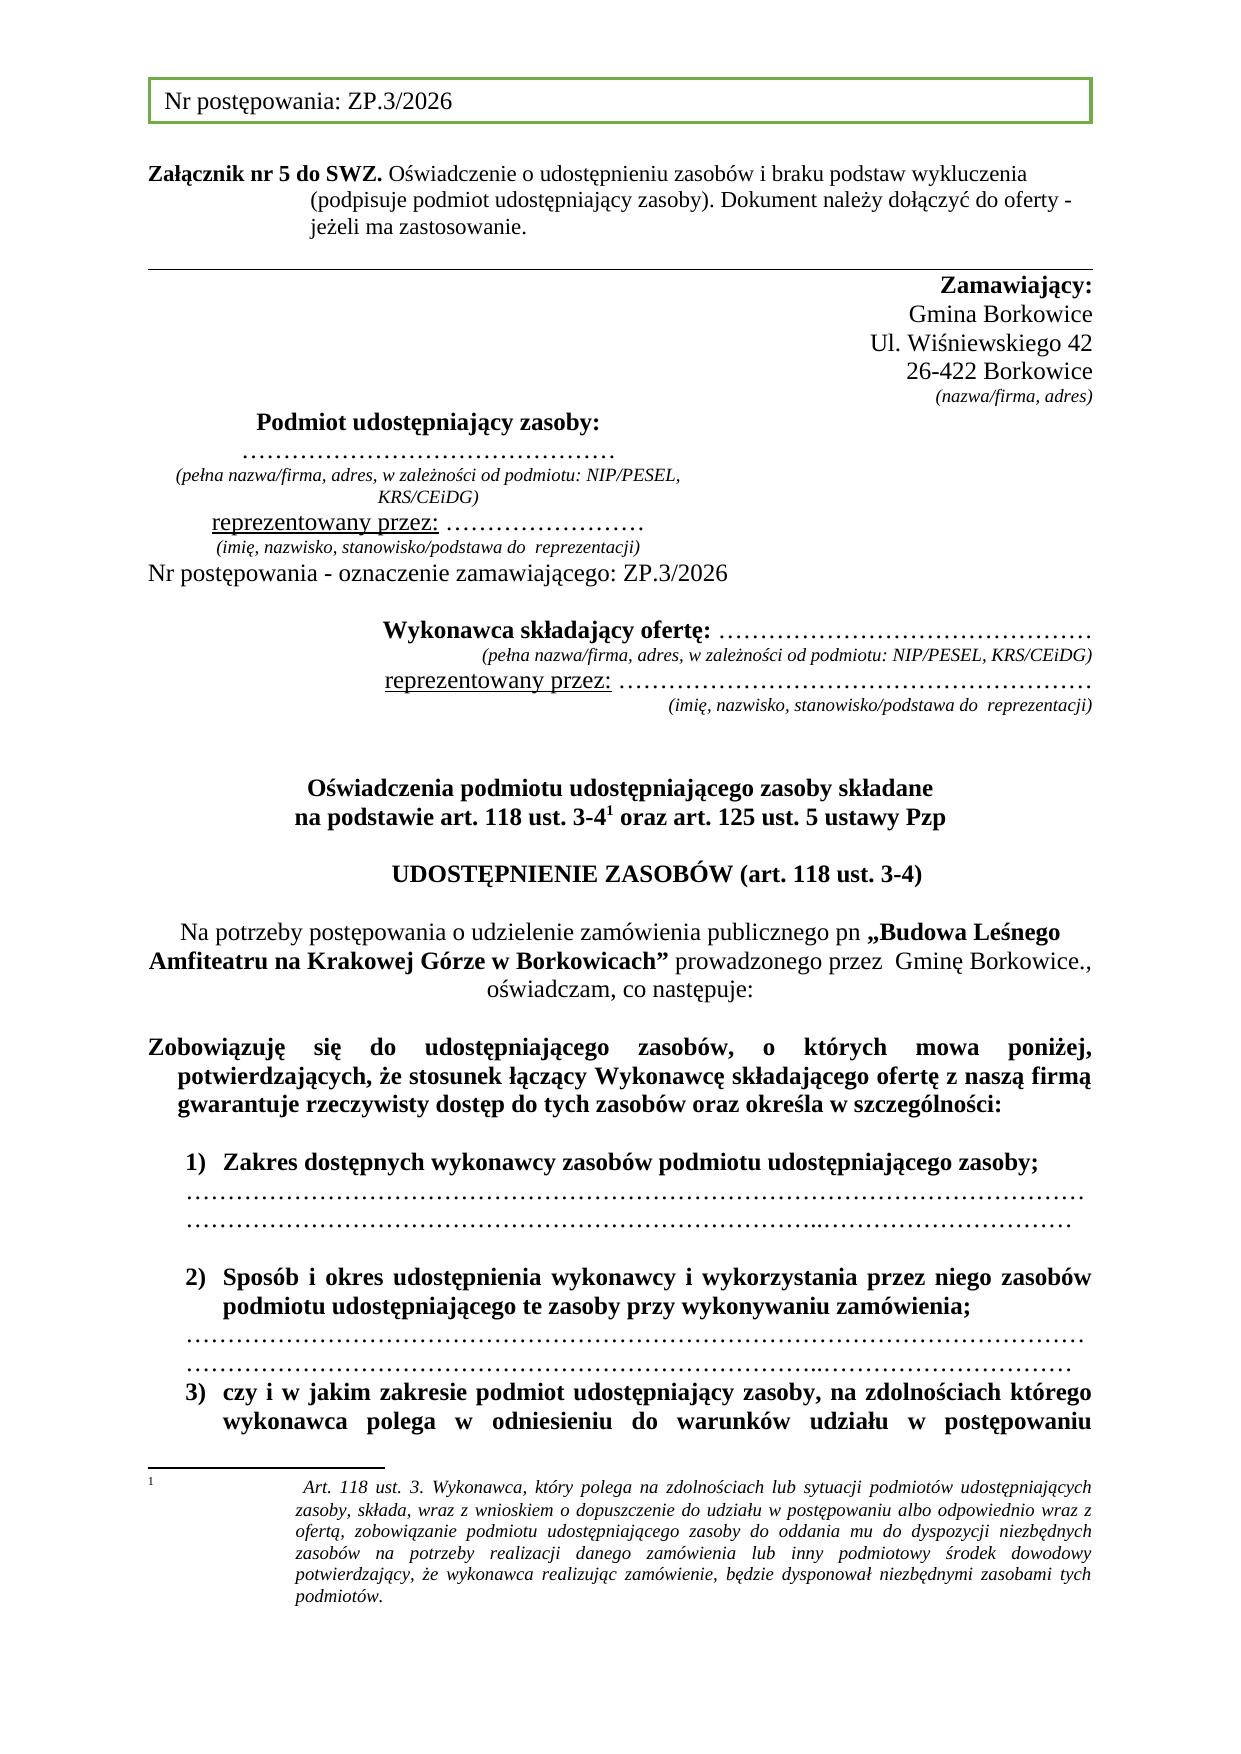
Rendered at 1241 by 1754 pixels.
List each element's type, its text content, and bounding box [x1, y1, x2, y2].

text Podmiot udostępniający zasoby: ……………………………………… [148, 407, 709, 464]
text reprezentowany przez: ………………………………………………… [148, 666, 1093, 694]
text (pełna nazwa/firma, adres, w zależności od podmiotu: NIP/PESEL, KRS/CEiDG) [148, 464, 709, 507]
list Zakres dostępnych wykonawcy zasobów podmiotu udostępniającego zasoby; [185, 1147, 1093, 1176]
text Ul. Wiśniewskiego 42 [729, 328, 1093, 356]
text 26-422 Borkowice [729, 356, 1093, 385]
text na podstawie art. 118 ust. 3-4 oraz art. 125 ust. 5 ustawy Pzp [148, 802, 1093, 831]
text …………………………………………………………………………………………………………………………………………………………………..………………………… [185, 1176, 1093, 1233]
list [185, 1377, 1093, 1434]
text (pełna nazwa/firma, adres, w zależności od podmiotu: NIP/PESEL, KRS/CEiDG) [148, 644, 1093, 666]
text Wykonawca składający ofertę: ……………………………………… [148, 615, 1093, 644]
text Załącznik nr 5 do SWZ. Oświadczenie o udostępnieniu zasobów i braku podstaw wykluczenia (podpisuje podmiot udostępniający zasoby). Dokument należy dołączyć do oferty - jeżeli ma zastosowanie. [148, 160, 1093, 239]
text (imię, nazwisko, stanowisko/podstawa do reprezentacji) [148, 694, 1093, 716]
text Oświadczenia podmiotu udostępniającego zasoby składane [148, 773, 1093, 802]
text UDOSTĘPNIENIE ZASOBÓW (art. 118 ust. 3-4) [148, 859, 1093, 917]
text Zobowiązuję się do udostępniającego zasobów, o których mowa poniżej, potwierdzających, że stosunek łączący Wykonawcę składającego ofertę z naszą firmą gwarantuje rzeczywisty dostęp do tych zasobów oraz określa w szczególności: [148, 1032, 1093, 1118]
list Sposób i okres udostępnienia wykonawcy i wykorzystania przez niego zasobów podmiotu udostępniającego te zasoby przy wykonywaniu zamówienia; [185, 1262, 1093, 1319]
text reprezentowany przez: …………………… [148, 507, 709, 536]
text Na potrzeby postępowania o udzielenie zamówienia publicznego pn „Budowa Leśnego Amfiteatru na Krakowej Górze w Borkowicach” prowadzonego przez Gminę Borkowice., oświadczam, co następuje: [148, 917, 1093, 1003]
text (nazwa/firma, adres) [729, 385, 1093, 407]
text …………………………………………………………………………………………………………………………………………………………………..………………………… [185, 1319, 1093, 1377]
text (imię, nazwisko, stanowisko/podstawa do reprezentacji) [148, 536, 709, 558]
text Nr postępowania - oznaczenie zamawiającego: ZP.3/2026 [148, 558, 1093, 586]
text Zamawiający: [694, 270, 1093, 299]
text Gmina Borkowice [729, 299, 1093, 328]
